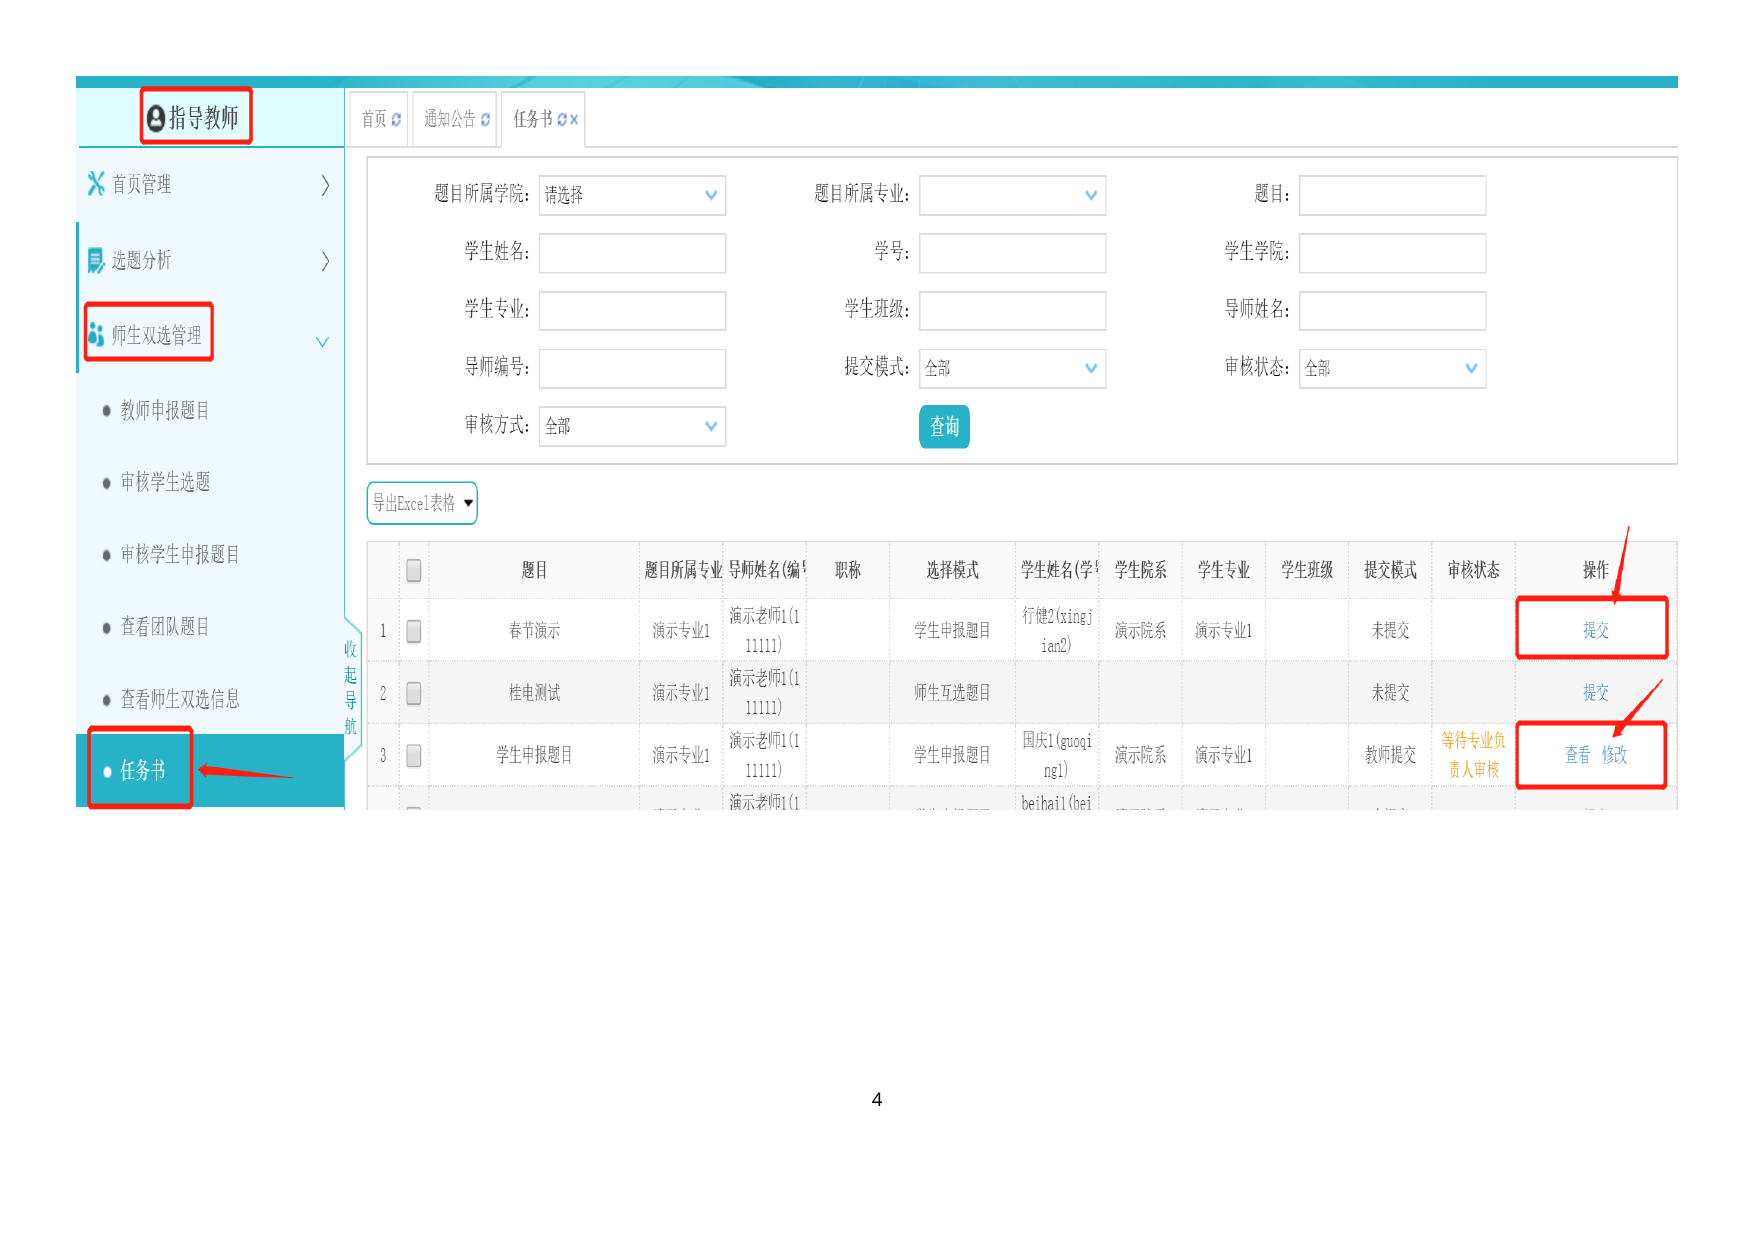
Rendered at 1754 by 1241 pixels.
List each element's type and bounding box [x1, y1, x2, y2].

picture [76, 76, 1678, 810]
